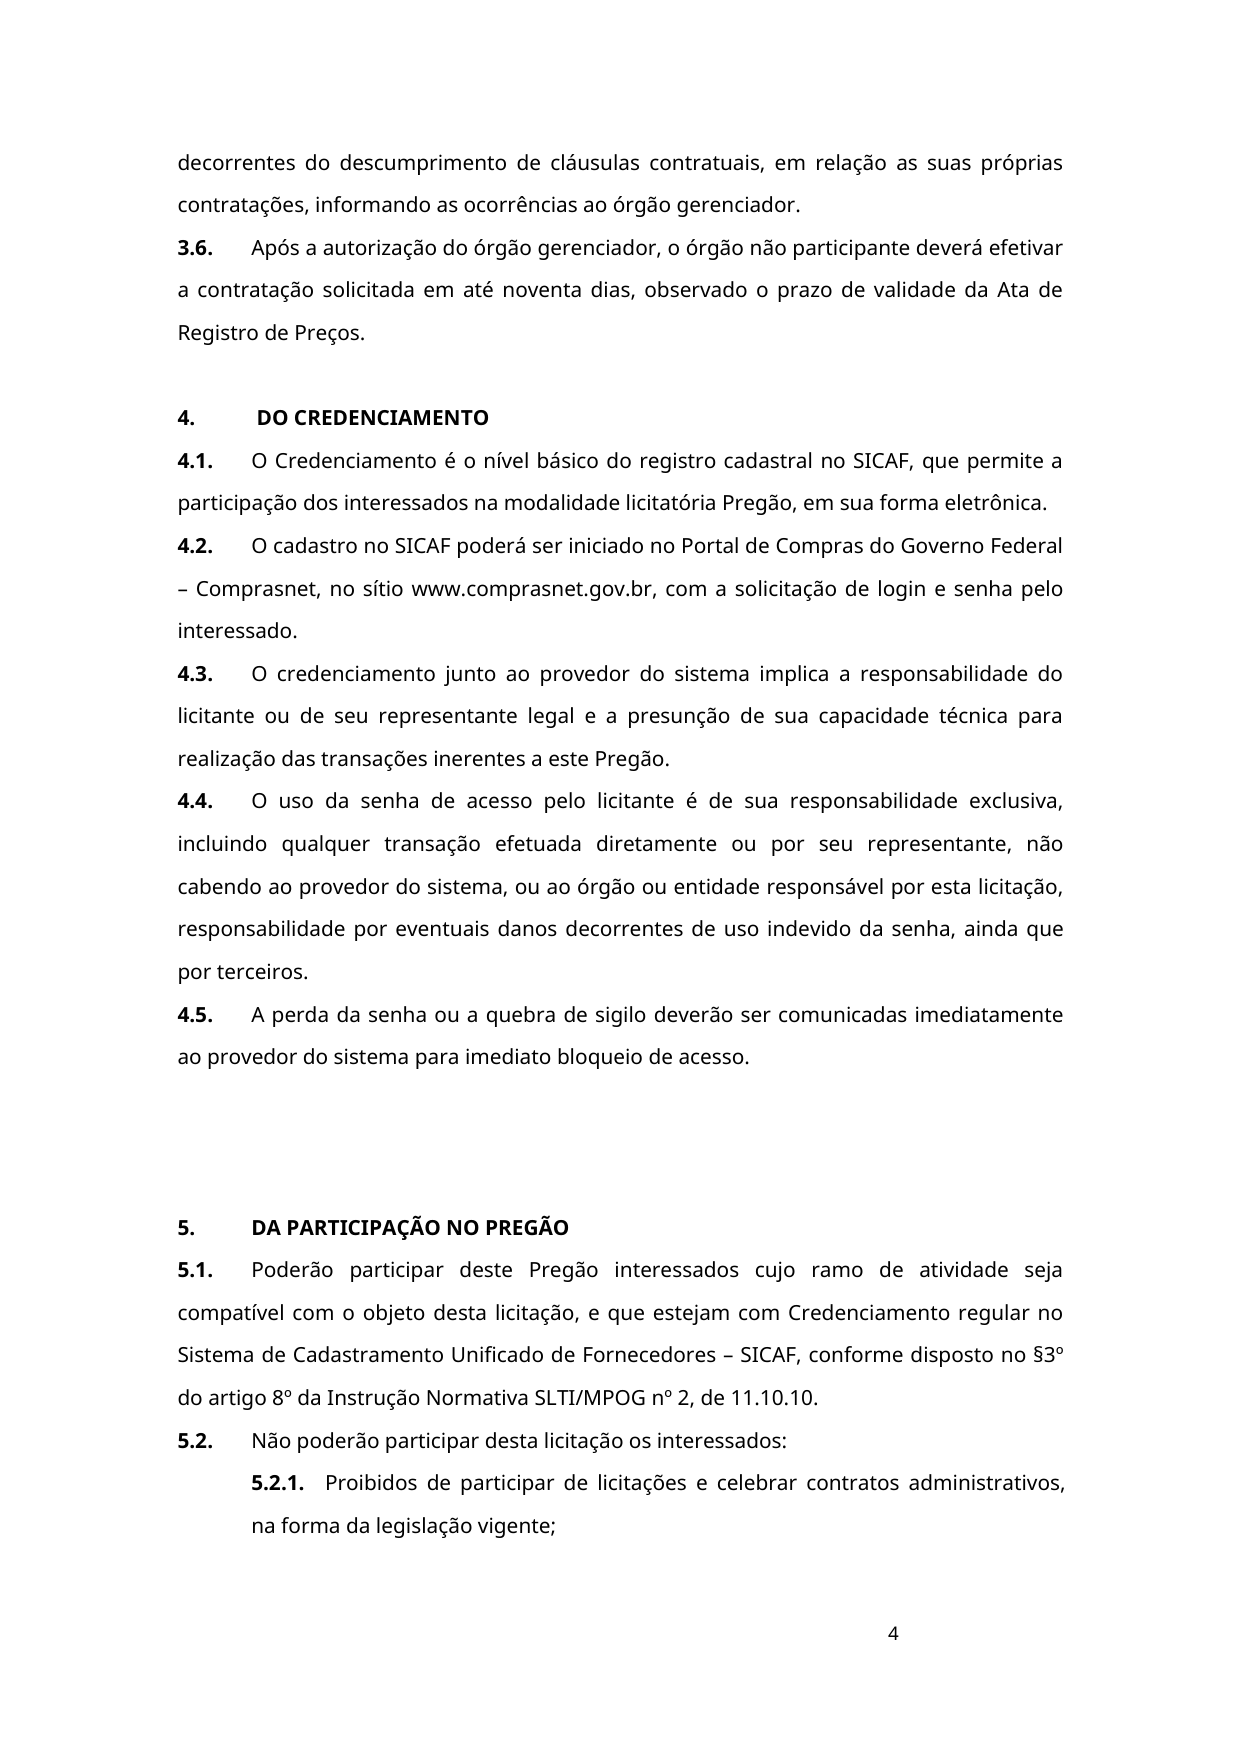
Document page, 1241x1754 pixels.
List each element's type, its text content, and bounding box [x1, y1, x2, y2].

list DA PARTICIPAÇÃO NO PREGÃO [177, 1213, 1064, 1241]
list Poderão participar deste Pregão interessados cujo ramo de atividade seja compatível com o objeto desta licitação, e que estejam com Credenciamento regular no Sistema de Cadastramento Unificado de Fornecedores – SICAF, conforme disposto no §3º do artigo 8º da Instrução Normativa SLTI/MPOG nº 2, de 11.10.10. [177, 1255, 1064, 1412]
list O uso da senha de acesso pelo licitante é de sua responsabilidade exclusiva, incluindo qualquer transação efetuada diretamente ou por seu representante, não cabendo ao provedor do sistema, ou ao órgão ou entidade responsável por esta licitação, responsabilidade por eventuais danos decorrentes de uso indevido da senha, ainda que por terceiros. [177, 787, 1064, 986]
list O credenciamento junto ao provedor do sistema implica a responsabilidade do licitante ou de seu representante legal e a presunção de sua capacidade técnica para realização das transações inerentes a este Pregão. [177, 659, 1064, 772]
list O Credenciamento é o nível básico do registro cadastral no SICAF, que permite a participação dos interessados na modalidade licitatória Pregão, em sua forma eletrônica. [177, 446, 1064, 517]
list O cadastro no SICAF poderá ser iniciado no Portal de Compras do Governo Federal – Comprasnet, no sítio www.comprasnet.gov.br, com a solicitação de login e senha pelo interessado. [177, 531, 1064, 645]
list A perda da senha ou a quebra de sigilo deverão ser comunicadas imediatamente ao provedor do sistema para imediato bloqueio de acesso. [177, 1000, 1064, 1071]
list Não poderão participar desta licitação os interessados: [177, 1426, 1064, 1454]
list Proibidos de participar de licitações e celebrar contratos administrativos, na forma da legislação vigente; [251, 1468, 1066, 1539]
list Após a autorização do órgão gerenciador, o órgão não participante deverá efetivar a contratação solicitada em até noventa dias, observado o prazo de validade da Ata de Registro de Preços. [177, 233, 1064, 346]
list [177, 148, 1064, 219]
list DO CREDENCIAMENTO [177, 403, 1064, 432]
